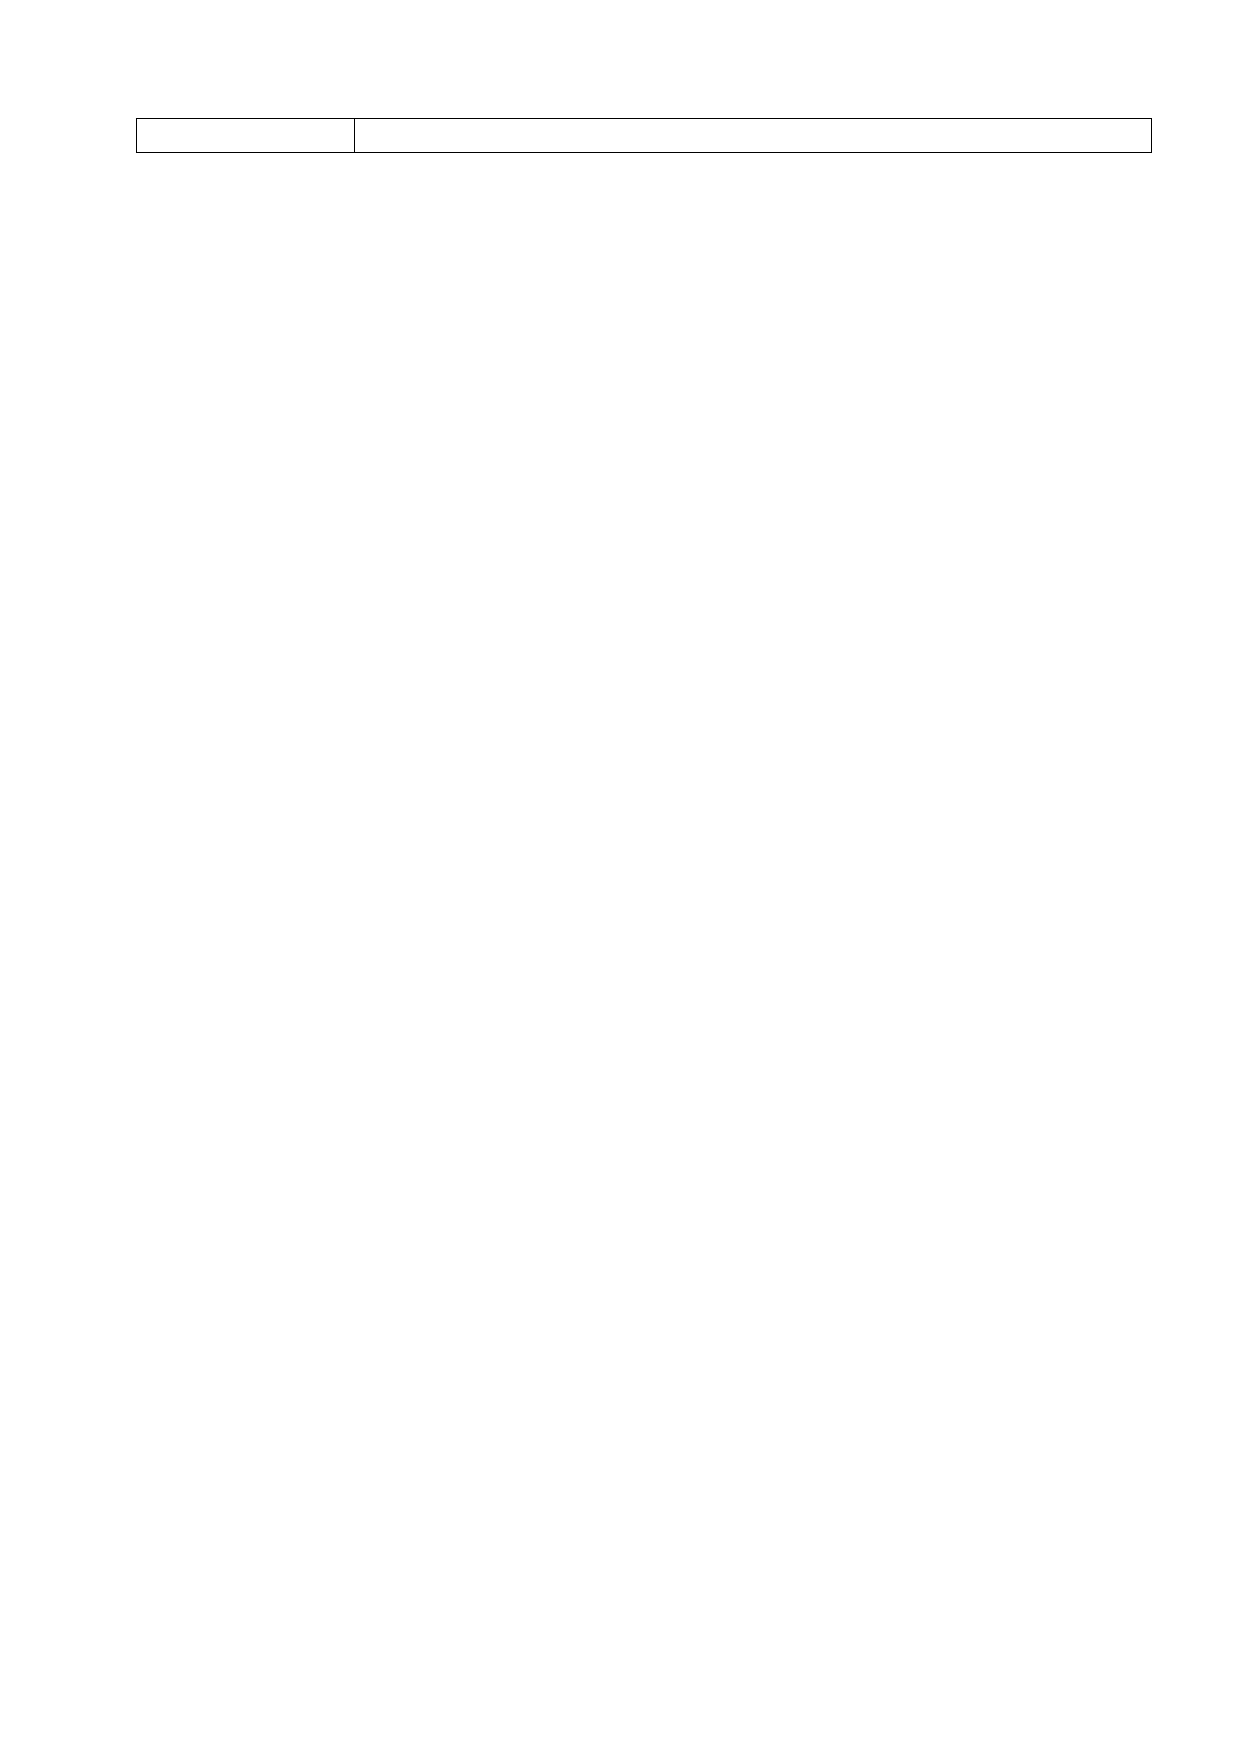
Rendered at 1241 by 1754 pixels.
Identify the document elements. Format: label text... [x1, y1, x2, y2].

table_cell Grudzień [137, 119, 354, 152]
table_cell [355, 119, 1151, 152]
